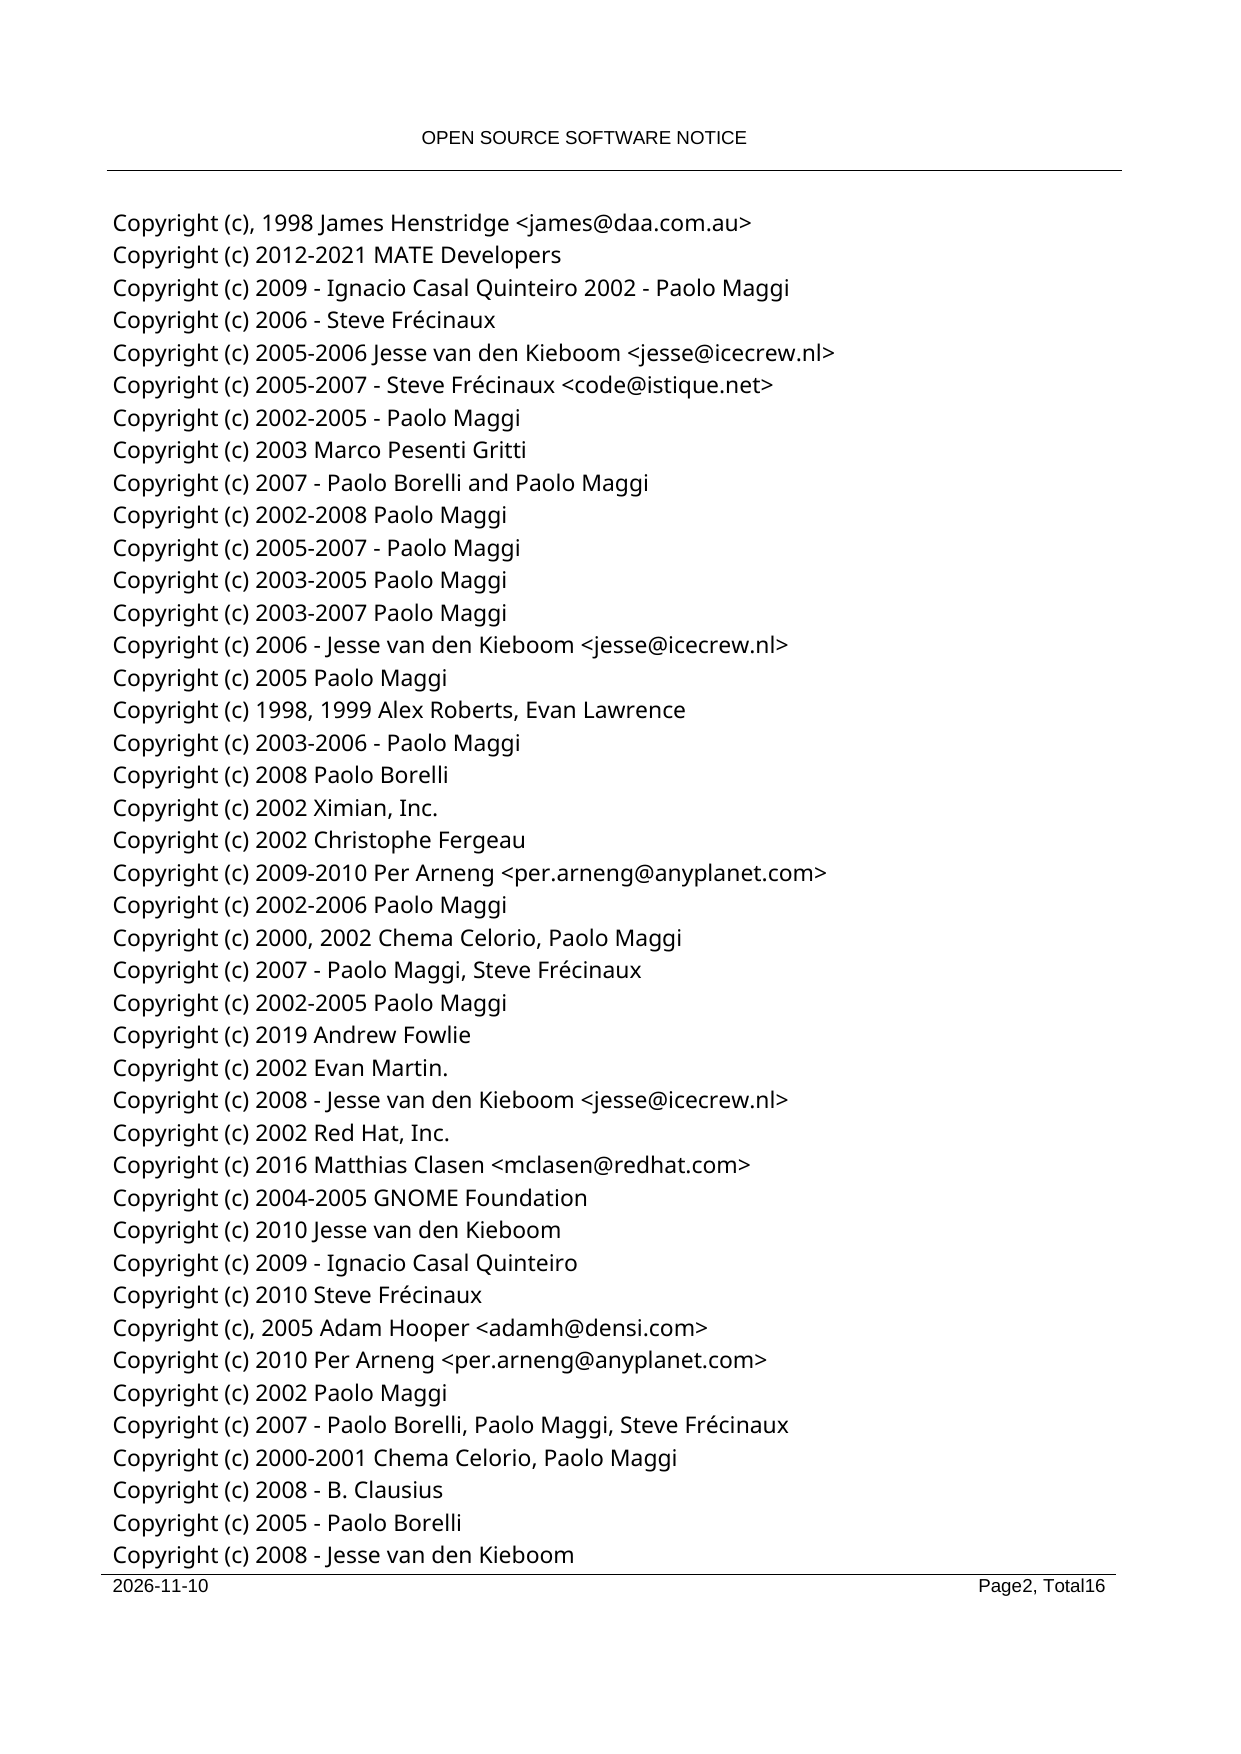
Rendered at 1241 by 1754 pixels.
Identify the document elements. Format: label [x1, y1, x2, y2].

text [112, 206, 1128, 1571]
